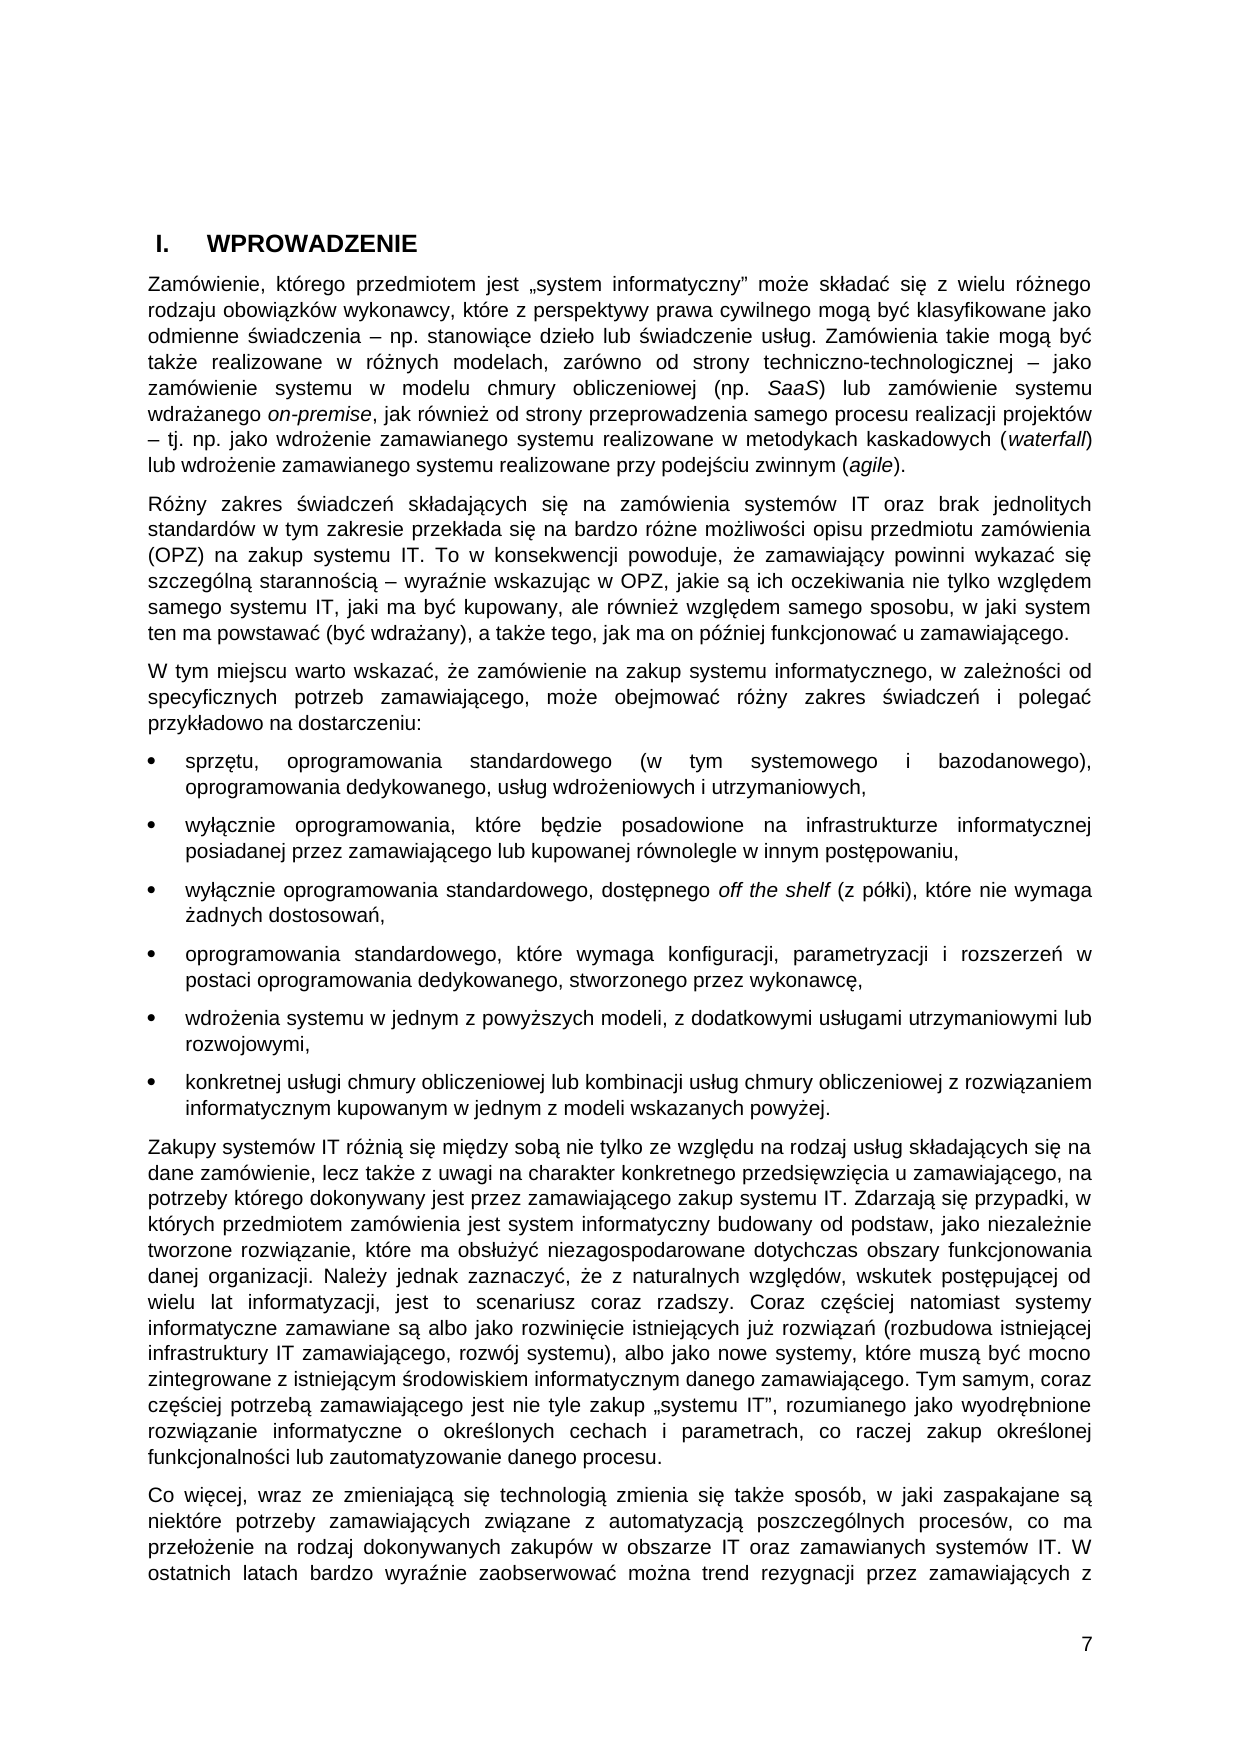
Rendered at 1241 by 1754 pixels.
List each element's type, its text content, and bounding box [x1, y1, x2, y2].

text Zamówienie, którego przedmiotem jest „system informatyczny” może składać się z wielu różnego rodzaju obowiązków wykonawcy, które z perspektywy prawa cywilnego mogą być klasyfikowane jako odmienne świadczenia – np. stanowiące dzieło lub świadczenie usług. Zamówienia takie mogą być także realizowane w różnych modelach, zarówno od strony techniczno-technologicznej – jako zamówienie systemu w modelu chmury obliczeniowej (np. SaaS) lub zamówienie systemu wdrażanego on-premise, jak również od strony przeprowadzenia samego procesu realizacji projektów – tj. np. jako wdrożenie zamawianego systemu realizowane w metodykach kaskadowych (waterfall) lub wdrożenie zamawianego systemu realizowane przy podejściu zwinnym (agile). [148, 272, 1093, 477]
list konkretnej usługi chmury obliczeniowej lub kombinacji usług chmury obliczeniowej z rozwiązaniem informatycznym kupowanym w jednym z modeli wskazanych powyżej. [148, 1070, 1093, 1120]
text Zakupy systemów IT różnią się między sobą nie tylko ze względu na rodzaj usług składających się na dane zamówienie, lecz także z uwagi na charakter konkretnego przedsięwzięcia u zamawiającego, na potrzeby którego dokonywany jest przez zamawiającego zakup systemu IT. Zdarzają się przypadki, w których przedmiotem zamówienia jest system informatyczny budowany od podstaw, jako niezależnie tworzone rozwiązanie, które ma obsłużyć niezagospodarowane dotychczas obszary funkcjonowania danej organizacji. Należy jednak zaznaczyć, że z naturalnych względów, wskutek postępującej od wielu lat informatyzacji, jest to scenariusz coraz rzadszy. Coraz częściej natomiast systemy informatyczne zamawiane są albo jako rozwinięcie istniejących już rozwiązań (rozbudowa istniejącej infrastruktury IT zamawiającego, rozwój systemu), albo jako nowe systemy, które muszą być mocno zintegrowane z istniejącym środowiskiem informatycznym danego zamawiającego. Tym samym, coraz częściej potrzebą zamawiającego jest nie tyle zakup „systemu IT”, rozumianego jako wyodrębnione rozwiązanie informatyczne o określonych cechach i parametrach, co raczej zakup określonej funkcjonalności lub zautomatyzowanie danego procesu. [148, 1134, 1093, 1468]
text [148, 1483, 1093, 1584]
list sprzętu, oprogramowania standardowego (w tym systemowego i bazodanowego), oprogramowania dedykowanego, usług wdrożeniowych i utrzymaniowych, [148, 749, 1093, 799]
text Różny zakres świadczeń składających się na zamówienia systemów IT oraz brak jednolitych standardów w tym zakresie przekłada się na bardzo różne możliwości opisu przedmiotu zamówienia (OPZ) na zakup systemu IT. To w konsekwencji powoduje, że zamawiający powinni wykazać się szczególną starannością – wyraźnie wskazując w OPZ, jakie są ich oczekiwania nie tylko względem samego systemu IT, jaki ma być kupowany, ale również względem samego sposobu, w jaki system ten ma powstawać (być wdrażany), a także tego, jak ma on później funkcjonować u zamawiającego. [148, 491, 1093, 644]
subtitle WPROWADZENIE [169, 229, 1093, 257]
list wdrożenia systemu w jednym z powyższych modeli, z dodatkowymi usługami utrzymaniowymi lub rozwojowymi, [148, 1006, 1093, 1056]
list wyłącznie oprogramowania standardowego, dostępnego off the shelf (z półki), które nie wymaga żadnych dostosowań, [148, 877, 1093, 927]
list oprogramowania standardowego, które wymaga konfiguracji, parametryzacji i rozszerzeń w postaci oprogramowania dedykowanego, stworzonego przez wykonawcę, [148, 942, 1093, 992]
text W tym miejscu warto wskazać, że zamówienie na zakup systemu informatycznego, w zależności od specyficznych potrzeb zamawiającego, może obejmować różny zakres świadczeń i polegać przykładowo na dostarczeniu: [148, 659, 1093, 734]
list wyłącznie oprogramowania, które będzie posadowione na infrastrukturze informatycznej posiadanej przez zamawiającego lub kupowanej równolegle w innym postępowaniu, [148, 813, 1093, 863]
